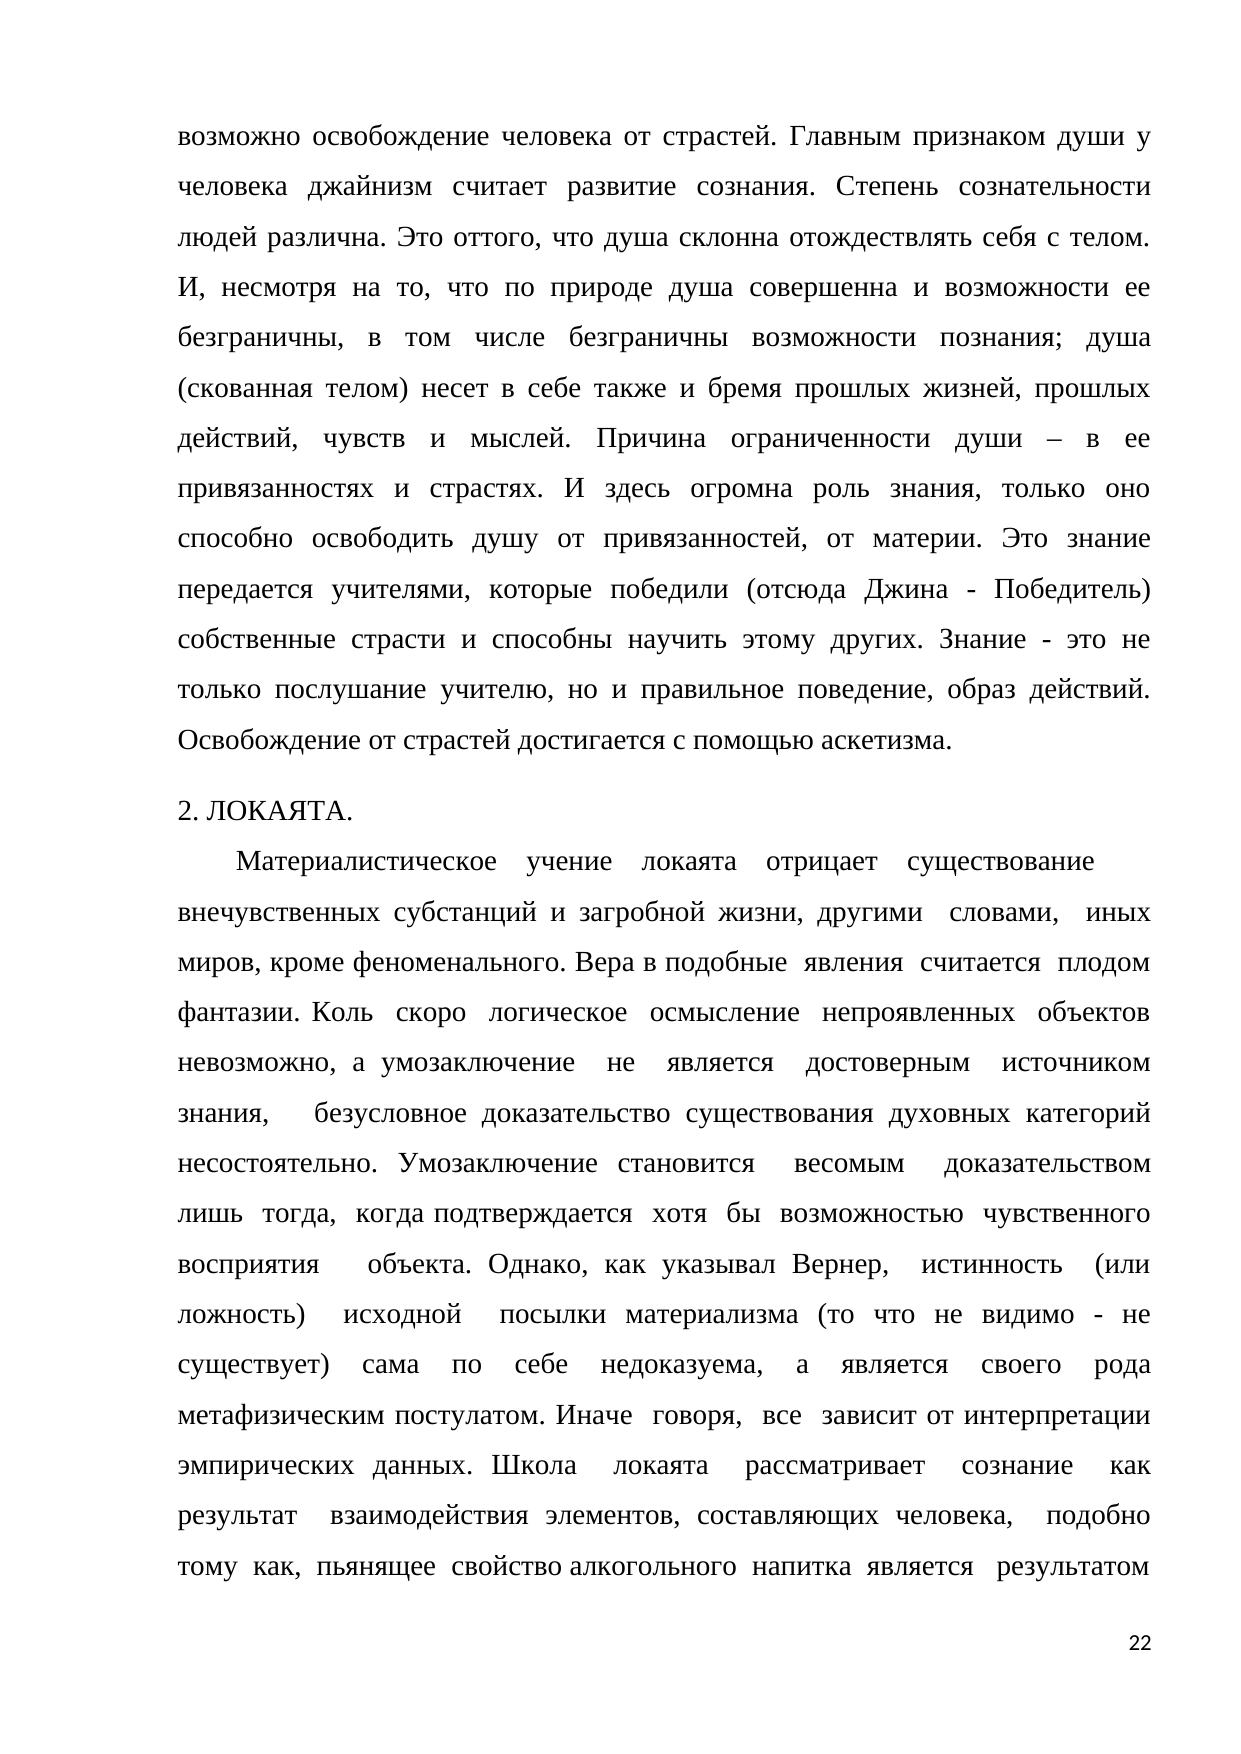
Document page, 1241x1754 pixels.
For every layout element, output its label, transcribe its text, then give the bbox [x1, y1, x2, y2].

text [177, 118, 1152, 755]
text 2. ЛОКАЯТА. [177, 793, 1152, 827]
text Материалистическое учение локаята отрицает существование [177, 843, 1152, 877]
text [177, 894, 1152, 1581]
